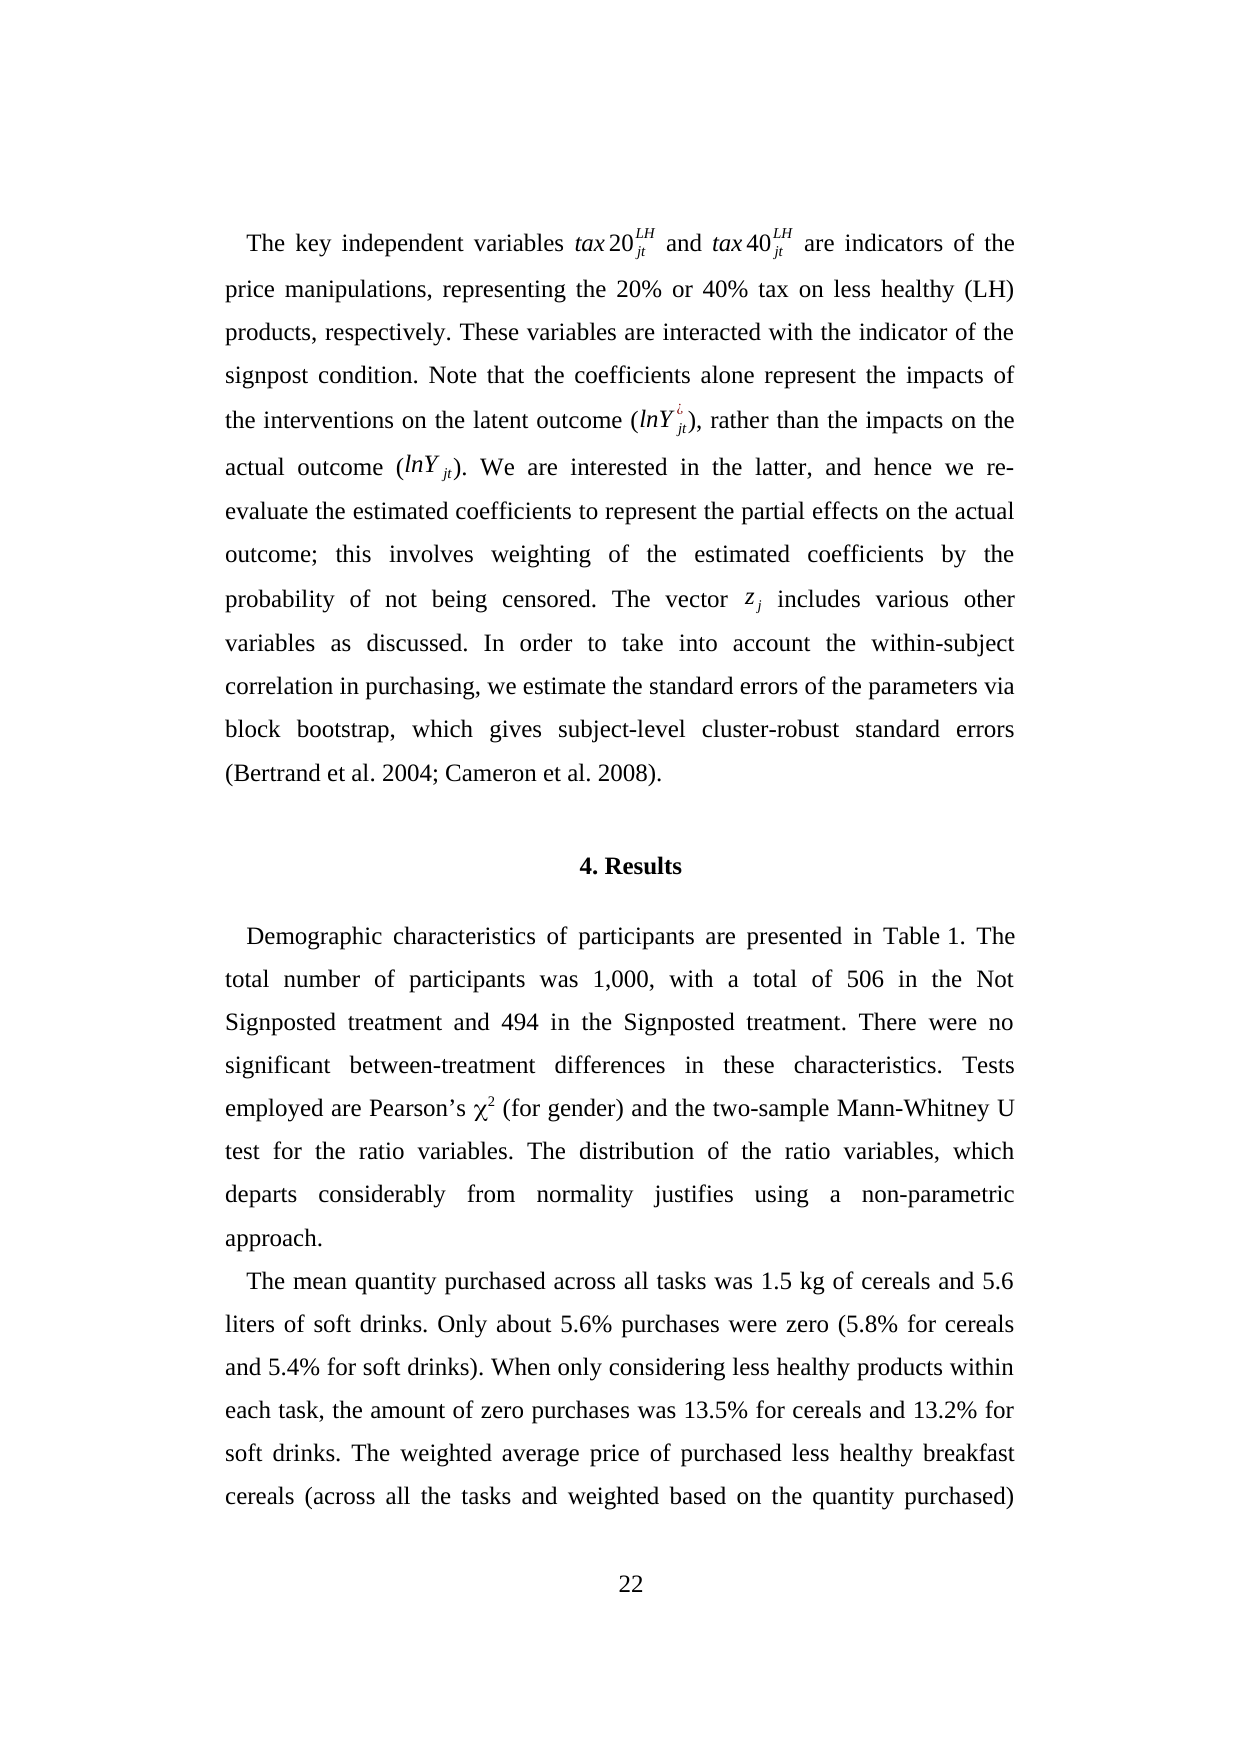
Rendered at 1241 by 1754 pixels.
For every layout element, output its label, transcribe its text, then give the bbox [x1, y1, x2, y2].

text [225, 1266, 1015, 1510]
text Demographic characteristics of participants are presented in Table 1. The total number of participants was 1,000, with a total of 506 in the Not Signposted treatment and 494 in the Signposted treatment. There were no significant between-treatment differences in these characteristics. Tests employed are Pearson’s 2 (for gender) and the two-sample Mann-Whitney U test for the ratio variables. The distribution of the ratio variables, which departs considerably from normality justifies using a non-parametric approach. [225, 921, 1015, 1251]
subtitle 4. Results [225, 851, 1015, 879]
text The key independent variables and are indicators of the price manipulations, representing the 20% or 40% tax on less healthy (LH) products, respectively. These variables are interacted with the indicator of the signpost condition. Note that the coefficients alone represent the impacts of the interventions on the latent outcome (), rather than the impacts on the actual outcome (). We are interested in the latter, and hence we re-evaluate the estimated coefficients to represent the partial effects on the actual outcome; this involves weighting of the estimated coefficients by the probability of not being censored. The vector includes various other variables as discussed. In order to take into account the within-subject correlation in purchasing, we estimate the standard errors of the parameters via block bootstrap, which gives subject-level cluster-robust standard errors (Bertrand et al. 2004; Cameron et al. 2008). [225, 225, 1015, 786]
